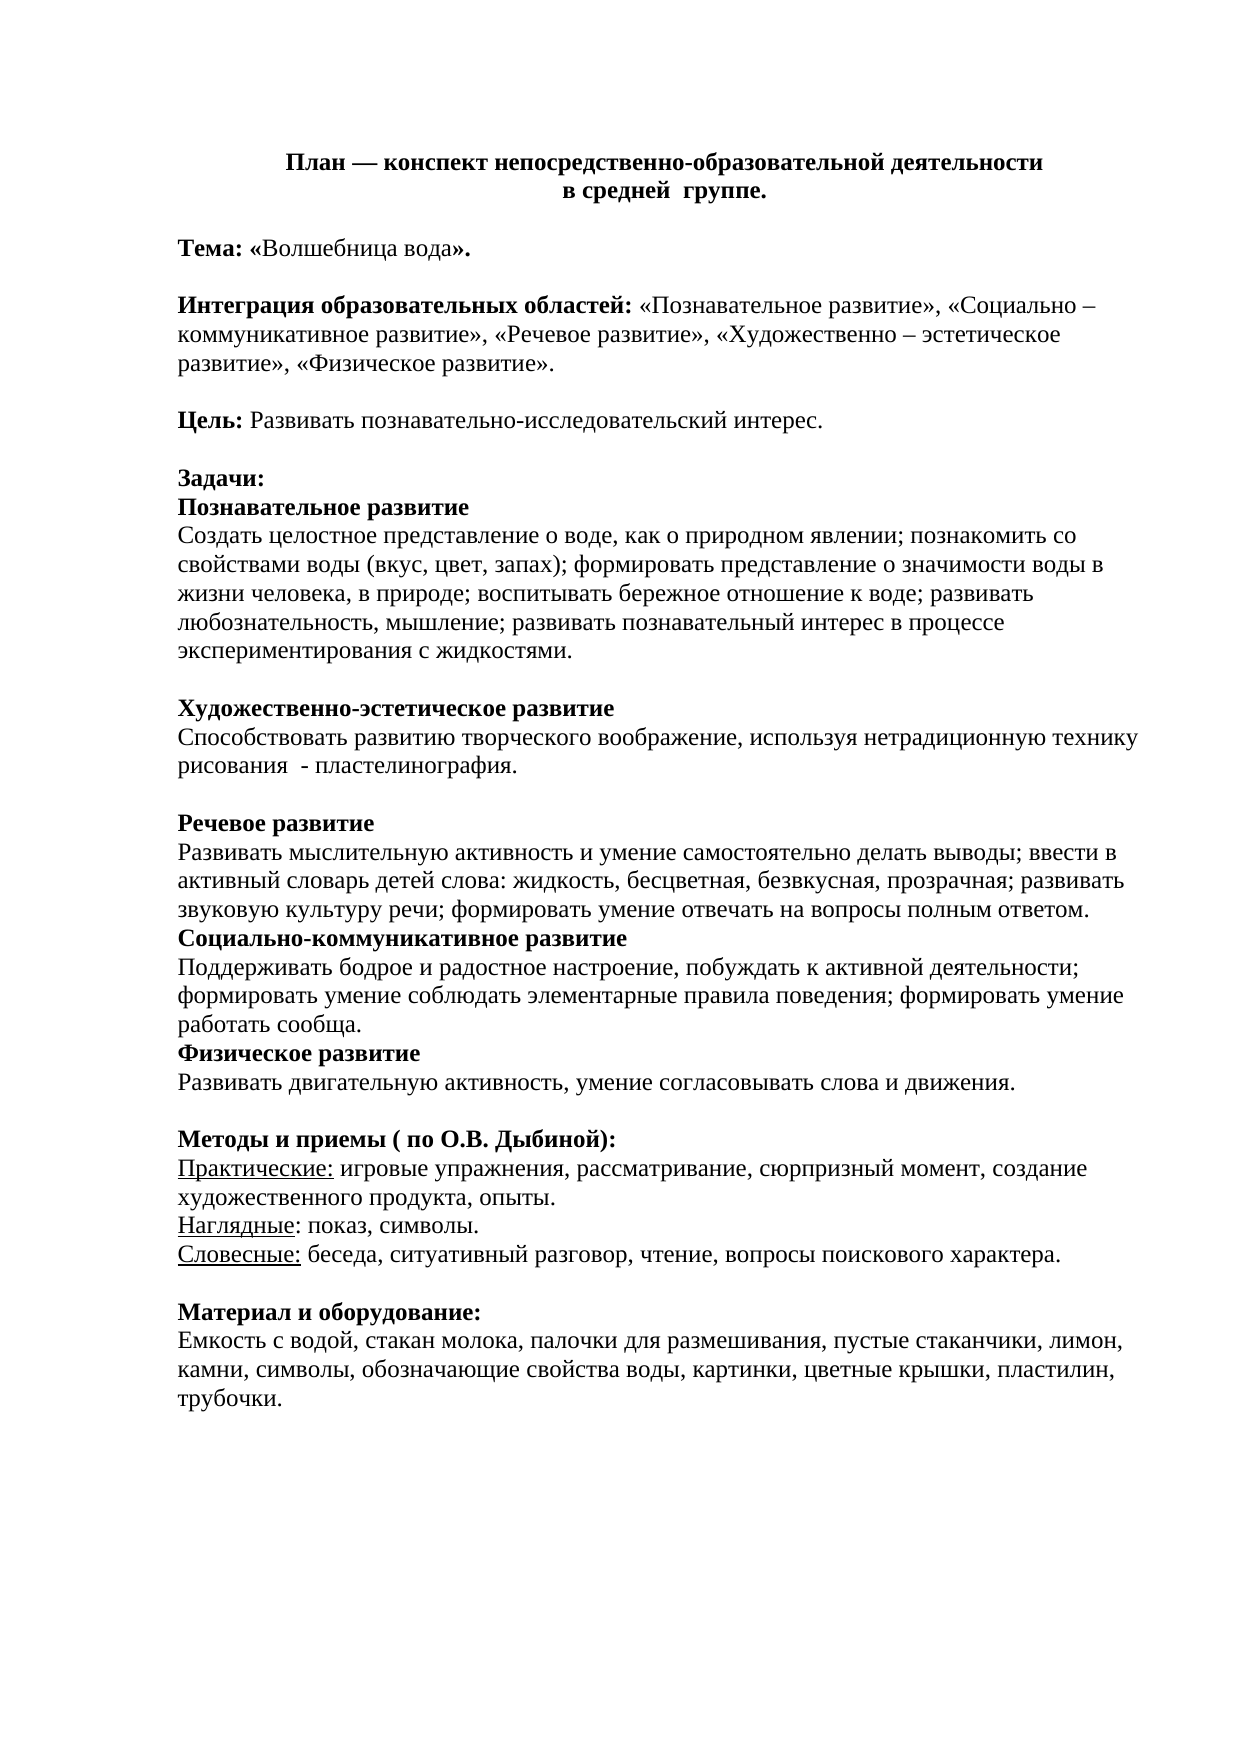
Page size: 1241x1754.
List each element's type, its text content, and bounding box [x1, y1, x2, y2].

text в средней группе. [177, 176, 1152, 204]
text Практические: игровые упражнения, рассматривание, сюрпризный момент, создание художественного продукта, опыты. [177, 1153, 1152, 1211]
text Познавательное развитие [177, 492, 1152, 521]
text Физическое развитие [177, 1038, 1152, 1067]
text Тема: «Волшебница вода». [177, 204, 1152, 262]
text Словесные: беседа, ситуативный разговор, чтение, вопросы поискового характера. [177, 1239, 1152, 1268]
text План — конспект непосредственно-образовательной деятельности [177, 147, 1152, 176]
text Наглядные: показ, символы. [177, 1211, 1152, 1239]
text Емкость с водой, стакан молока, палочки для размешивания, пустые стаканчики, лимон, камни, символы, обозначающие свойства воды, картинки, цветные крышки, пластилин, трубочки. [177, 1326, 1152, 1412]
text Создать целостное представление о воде, как о природном явлении; познакомить со свойствами воды (вкус, цвет, запах); формировать представление о значимости воды в жизни человека, в природе; воспитывать бережное отношение к воде; развивать любознательность, мышление; развивать познавательный интерес в процессе экспериментирования с жидкостями. [177, 521, 1152, 664]
text Развивать мыслительную активность и умение самостоятельно делать выводы; ввести в активный словарь детей слова: жидкость, бесцветная, безвкусная, прозрачная; развивать звуковую культуру речи; формировать умение отвечать на вопросы полным ответом. [177, 837, 1152, 923]
text Интеграция образовательных областей: «Познавательное развитие», «Социально – коммуникативное развитие», «Речевое развитие», «Художественно – эстетическое развитие», «Физическое развитие». [177, 291, 1152, 377]
text Поддерживать бодрое и радостное настроение, побуждать к активной деятельности; формировать умение соблюдать элементарные правила поведения; формировать умение работать сообща. [177, 952, 1152, 1038]
text Задачи: [177, 463, 1152, 492]
text Материал и оборудование: [177, 1297, 1152, 1326]
text Социально-коммуникативное развитие [177, 923, 1152, 952]
text Цель: Развивать познавательно-исследовательский интерес. [177, 406, 1152, 434]
text Речевое развитие [177, 808, 1152, 837]
text Развивать двигательную активность, умение согласовывать слова и движения. [177, 1067, 1152, 1096]
text Способствовать развитию творческого воображение, используя нетрадиционную технику рисования - пластелинография. [177, 722, 1152, 779]
text Методы и приемы ( по О.В. Дыбиной): [177, 1124, 1152, 1153]
text Художественно-эстетическое развитие [177, 693, 1152, 722]
